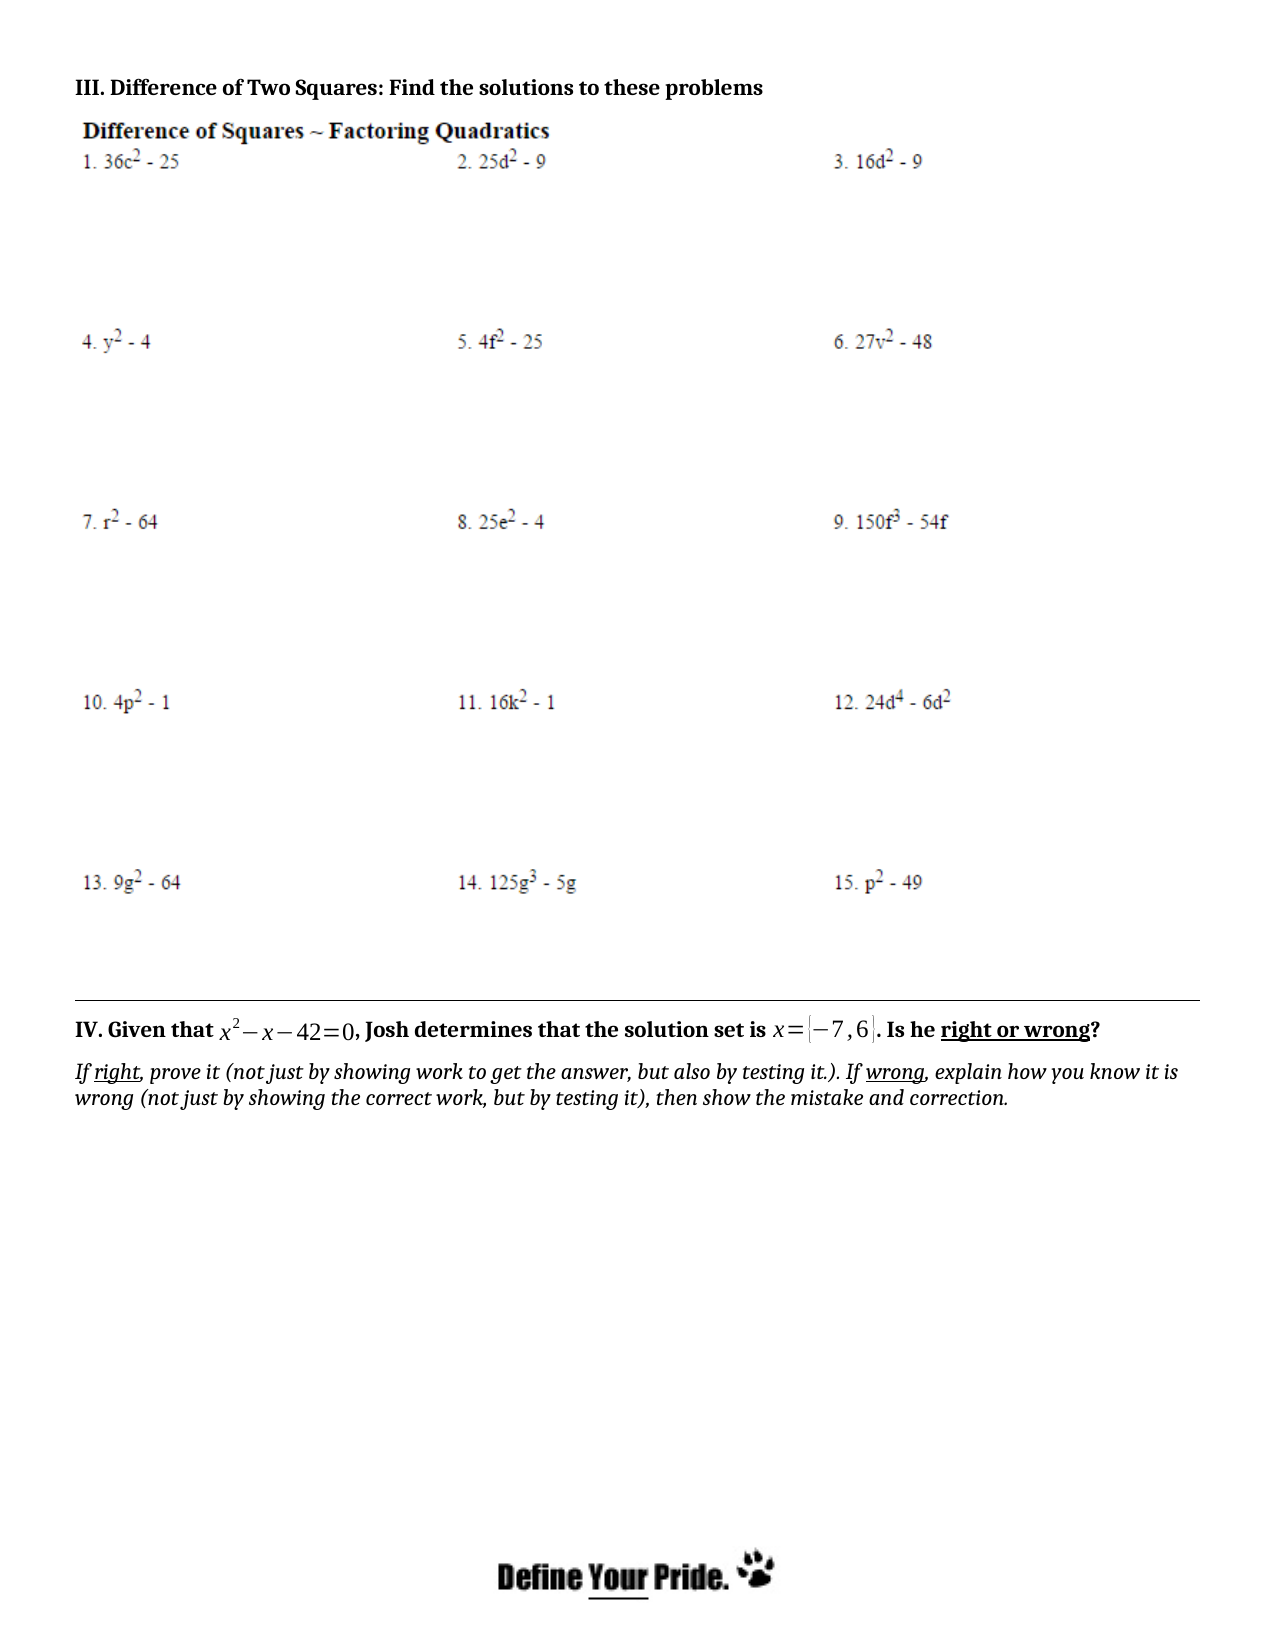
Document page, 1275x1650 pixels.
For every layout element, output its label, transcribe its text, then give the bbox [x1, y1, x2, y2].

text III. Difference of Two Squares: Find the solutions to these problems [75, 75, 1200, 101]
picture [75, 114, 1173, 919]
picture [493, 1546, 783, 1603]
text If right, prove it (not just by showing work to get the answer, but also by testing it.). If wrong, explain how you know it is wrong (not just by showing the correct work, but by testing it), then show the mistake and correction. [75, 1058, 1200, 1111]
text IV. Given that , Josh determines that the solution set is . Is he right or wrong? [75, 1014, 1200, 1045]
